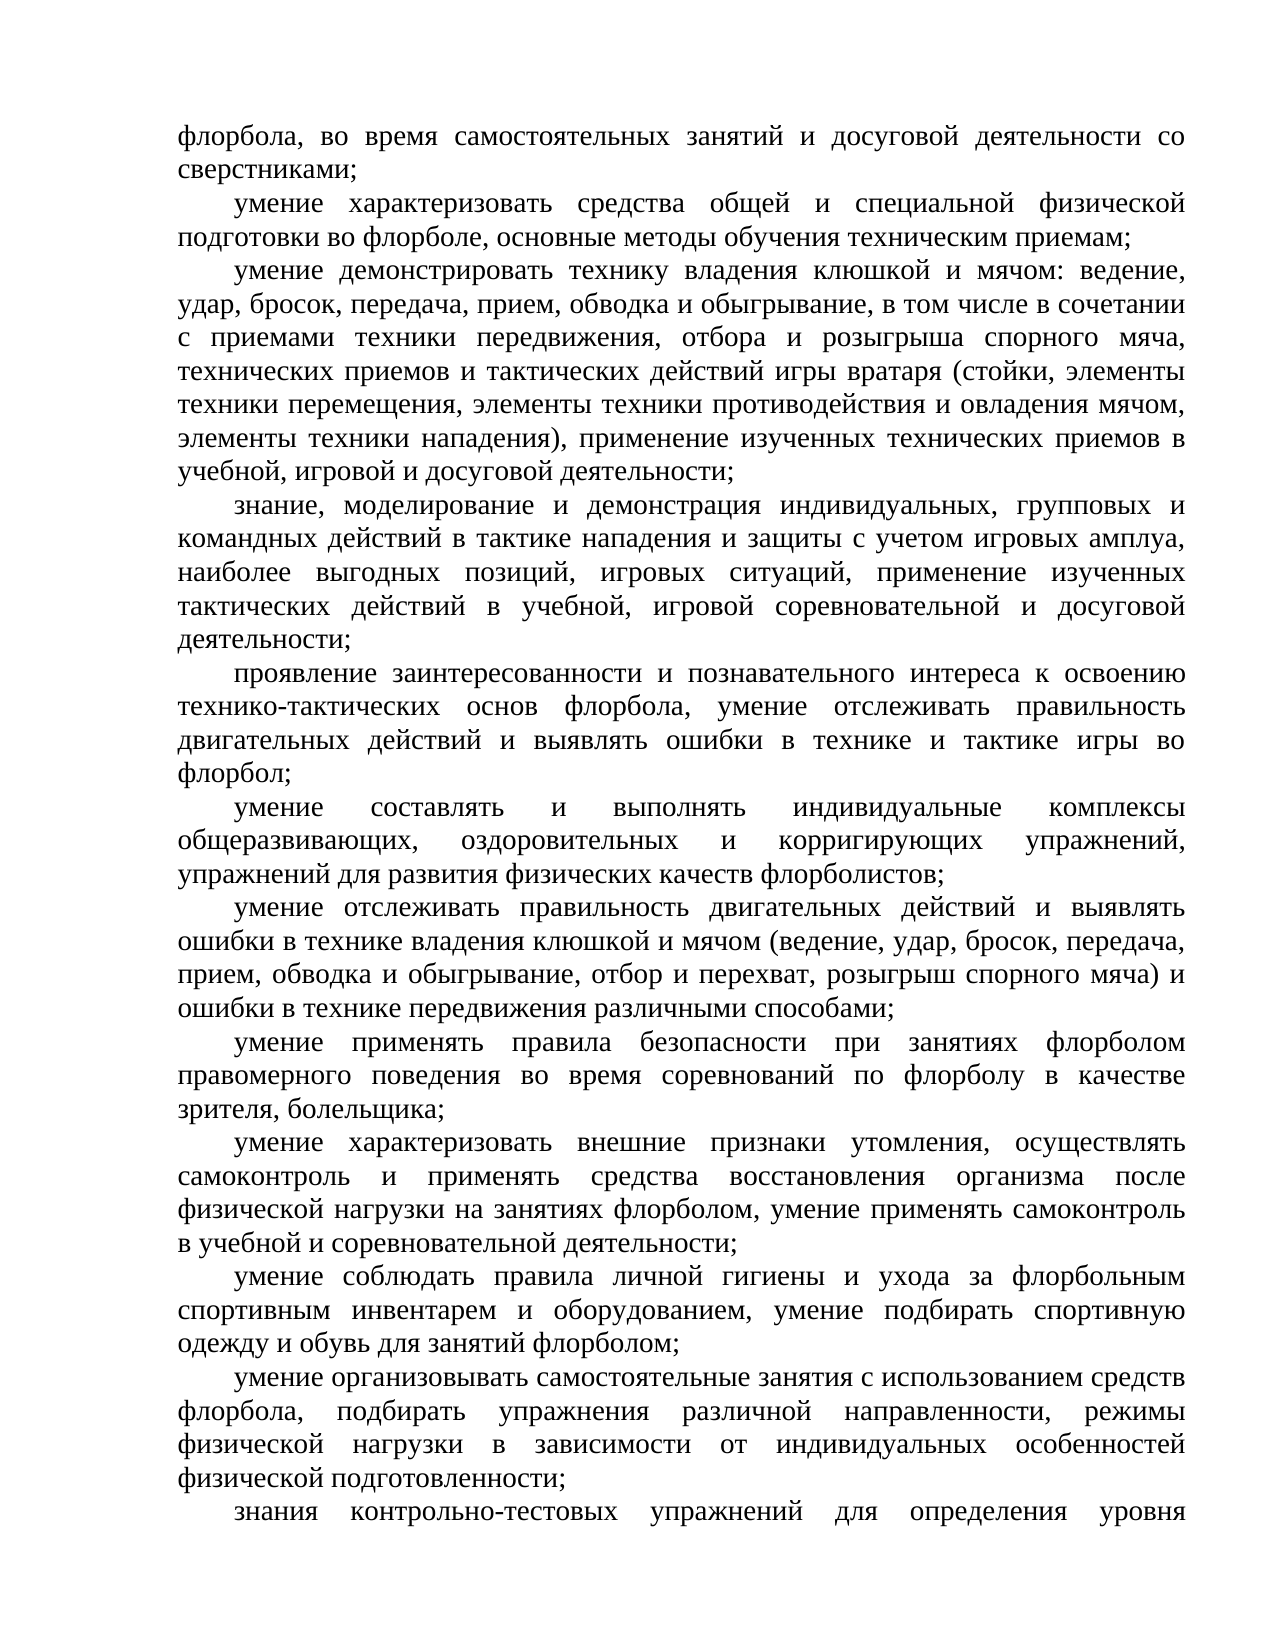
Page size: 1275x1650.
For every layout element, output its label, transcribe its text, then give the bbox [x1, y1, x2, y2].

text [177, 1493, 1186, 1527]
text умение применять правила безопасности при занятиях флорболом правомерного поведения во время соревнований по флорболу в качестве зрителя, болельщика; [177, 1024, 1186, 1124]
text умение соблюдать правила личной гигиены и ухода за флорбольным спортивным инвентарем и оборудованием, умение подбирать спортивную одежду и обувь для занятий флорболом; [177, 1258, 1186, 1359]
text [177, 118, 1186, 185]
text умение демонстрировать технику владения клюшкой и мячом: ведение, удар, бросок, передача, прием, обводка и обыгрывание, в том числе в сочетании с приемами техники передвижения, отбора и розыгрыша спорного мяча, технических приемов и тактических действий игры вратаря (стойки, элементы техники перемещения, элементы техники противодействия и овладения мячом, элементы техники нападения), применение изученных технических приемов в учебной, игровой и досуговой деятельности; [177, 252, 1186, 487]
text умение составлять и выполнять индивидуальные комплексы общеразвивающих, оздоровительных и корригирующих упражнений, упражнений для развития физических качеств флорболистов; [177, 789, 1186, 889]
text умение характеризовать средства общей и специальной физической подготовки во флорболе, основные методы обучения техническим приемам; [177, 185, 1186, 252]
text умение отслеживать правильность двигательных действий и выявлять ошибки в технике владения клюшкой и мячом (ведение, удар, бросок, передача, прием, обводка и обыгрывание, отбор и перехват, розыгрыш спорного мяча) и ошибки в технике передвижения различными способами; [177, 889, 1186, 1024]
text умение характеризовать внешние признаки утомления, осуществлять самоконтроль и применять средства восстановления организма после физической нагрузки на занятиях флорболом, умение применять самоконтроль в учебной и соревновательной деятельности; [177, 1124, 1186, 1258]
text проявление заинтересованности и познавательного интереса к освоению технико-тактических основ флорбола, умение отслеживать правильность двигательных действий и выявлять ошибки в технике и тактике игры во флорбол; [177, 655, 1186, 789]
text знание, моделирование и демонстрация индивидуальных, групповых и командных действий в тактике нападения и защиты с учетом игровых амплуа, наиболее выгодных позиций, игровых ситуаций, применение изученных тактических действий в учебной, игровой соревновательной и досуговой деятельности; [177, 487, 1186, 655]
text умение организовывать самостоятельные занятия с использованием средств флорбола, подбирать упражнения различной направленности, режимы физической нагрузки в зависимости от индивидуальных особенностей физической подготовленности; [177, 1359, 1186, 1493]
